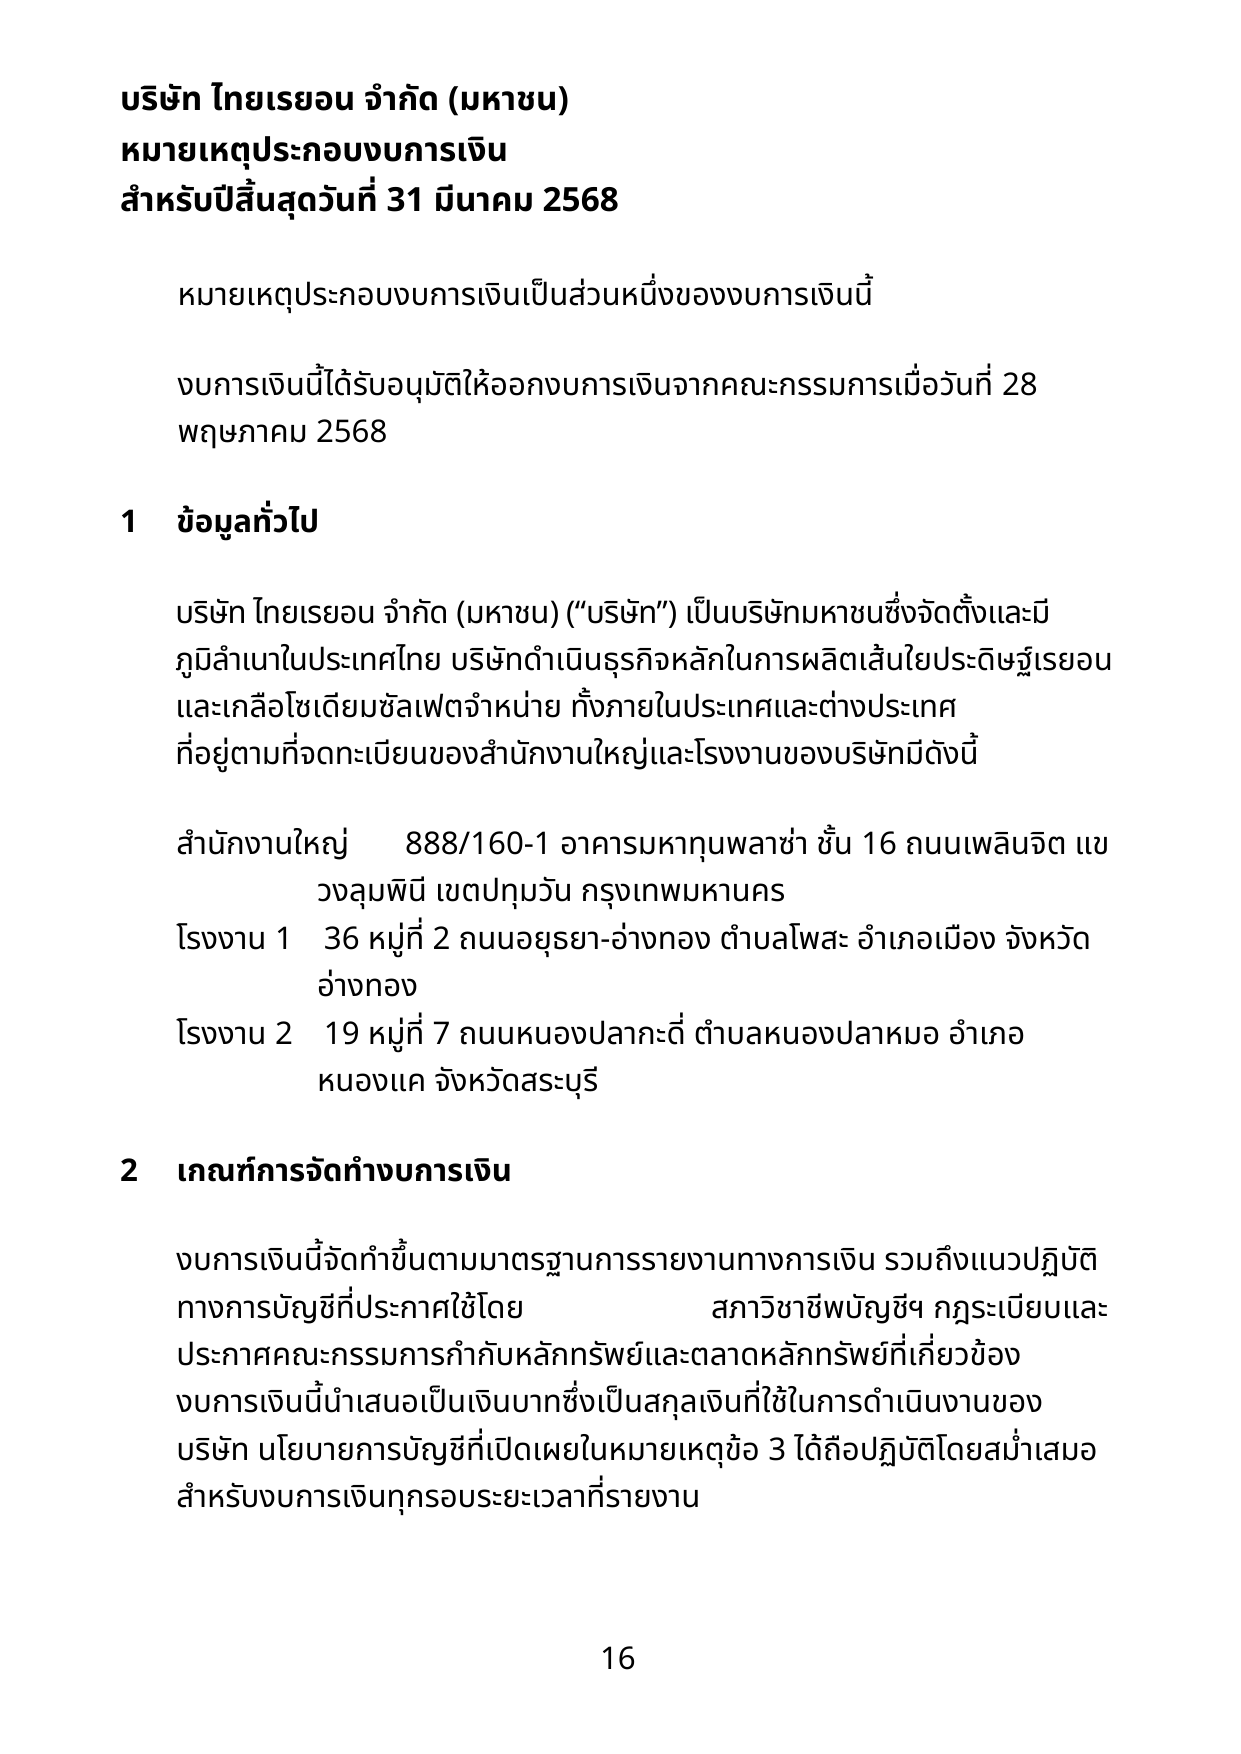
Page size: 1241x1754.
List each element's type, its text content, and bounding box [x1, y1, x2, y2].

text งบการเงินนี้ได้รับอนุมัติให้ออกงบการเงินจากคณะกรรมการเมื่อวันที่ 28 พฤษภาคม 2568 [177, 362, 1115, 457]
list ข้อมูลทั่วไป [120, 499, 1115, 547]
list เกณฑ์การจัดทำงบการเงิน [120, 1148, 1115, 1195]
text สำนักงานใหญ่ 888/160-1 อาคารมหาทุนพลาซ่า ชั้น 16 ถนนเพลินจิต แขวงลุมพินี เขตปทุมวัน กรุงเทพมหานคร [120, 821, 1123, 916]
text งบการเงินนี้จัดทำขึ้นตามมาตรฐานการรายงานทางการเงิน รวมถึงแนวปฏิบัติทางการบัญชีที่ประกาศใช้โดย สภาวิชาชีพบัญชีฯ กฎระเบียบและประกาศคณะกรรมการกำกับหลักทรัพย์และตลาดหลักทรัพย์ที่เกี่ยวข้อง งบการเงินนี้นำเสนอเป็นเงินบาทซึ่งเป็นสกุลเงินที่ใช้ในการดำเนินงานของบริษัท นโยบายการบัญชีที่เปิดเผยในหมายเหตุข้อ 3 ได้ถือปฏิบัติโดยสม่ำเสมอสำหรับงบการเงินทุกรอบระยะเวลาที่รายงาน [176, 1238, 1115, 1521]
text บริษัท ไทยเรยอน จำกัด (มหาชน) (“บริษัท”) เป็นบริษัทมหาชนซึ่งจัดตั้งและมีภูมิลำเนาในประเทศไทย บริษัทดำเนินธุรกิจหลักในการผลิตเส้นใยประดิษฐ์เรยอนและเกลือโซเดียมซัลเฟตจำหน่าย ทั้งภายในประเทศและต่างประเทศ ที่อยู่ตามที่จดทะเบียนของสำนักงานใหญ่และโรงงานของบริษัทมีดังนี้ [175, 589, 1115, 779]
text หมายเหตุประกอบงบการเงินเป็นส่วนหนึ่งของงบการเงินนี้ [177, 272, 1115, 319]
text โรงงาน 2 19 หมู่ที่ 7 ถนนหนองปลากะดี่ ตำบลหนองปลาหมอ อำเภอหนองแค จังหวัดสระบุรี [120, 1011, 1115, 1105]
text โรงงาน 1 36 หมู่ที่ 2 ถนนอยุธยา-อ่างทอง ตำบลโพสะ อำเภอเมือง จังหวัดอ่างทอง [120, 916, 1115, 1011]
